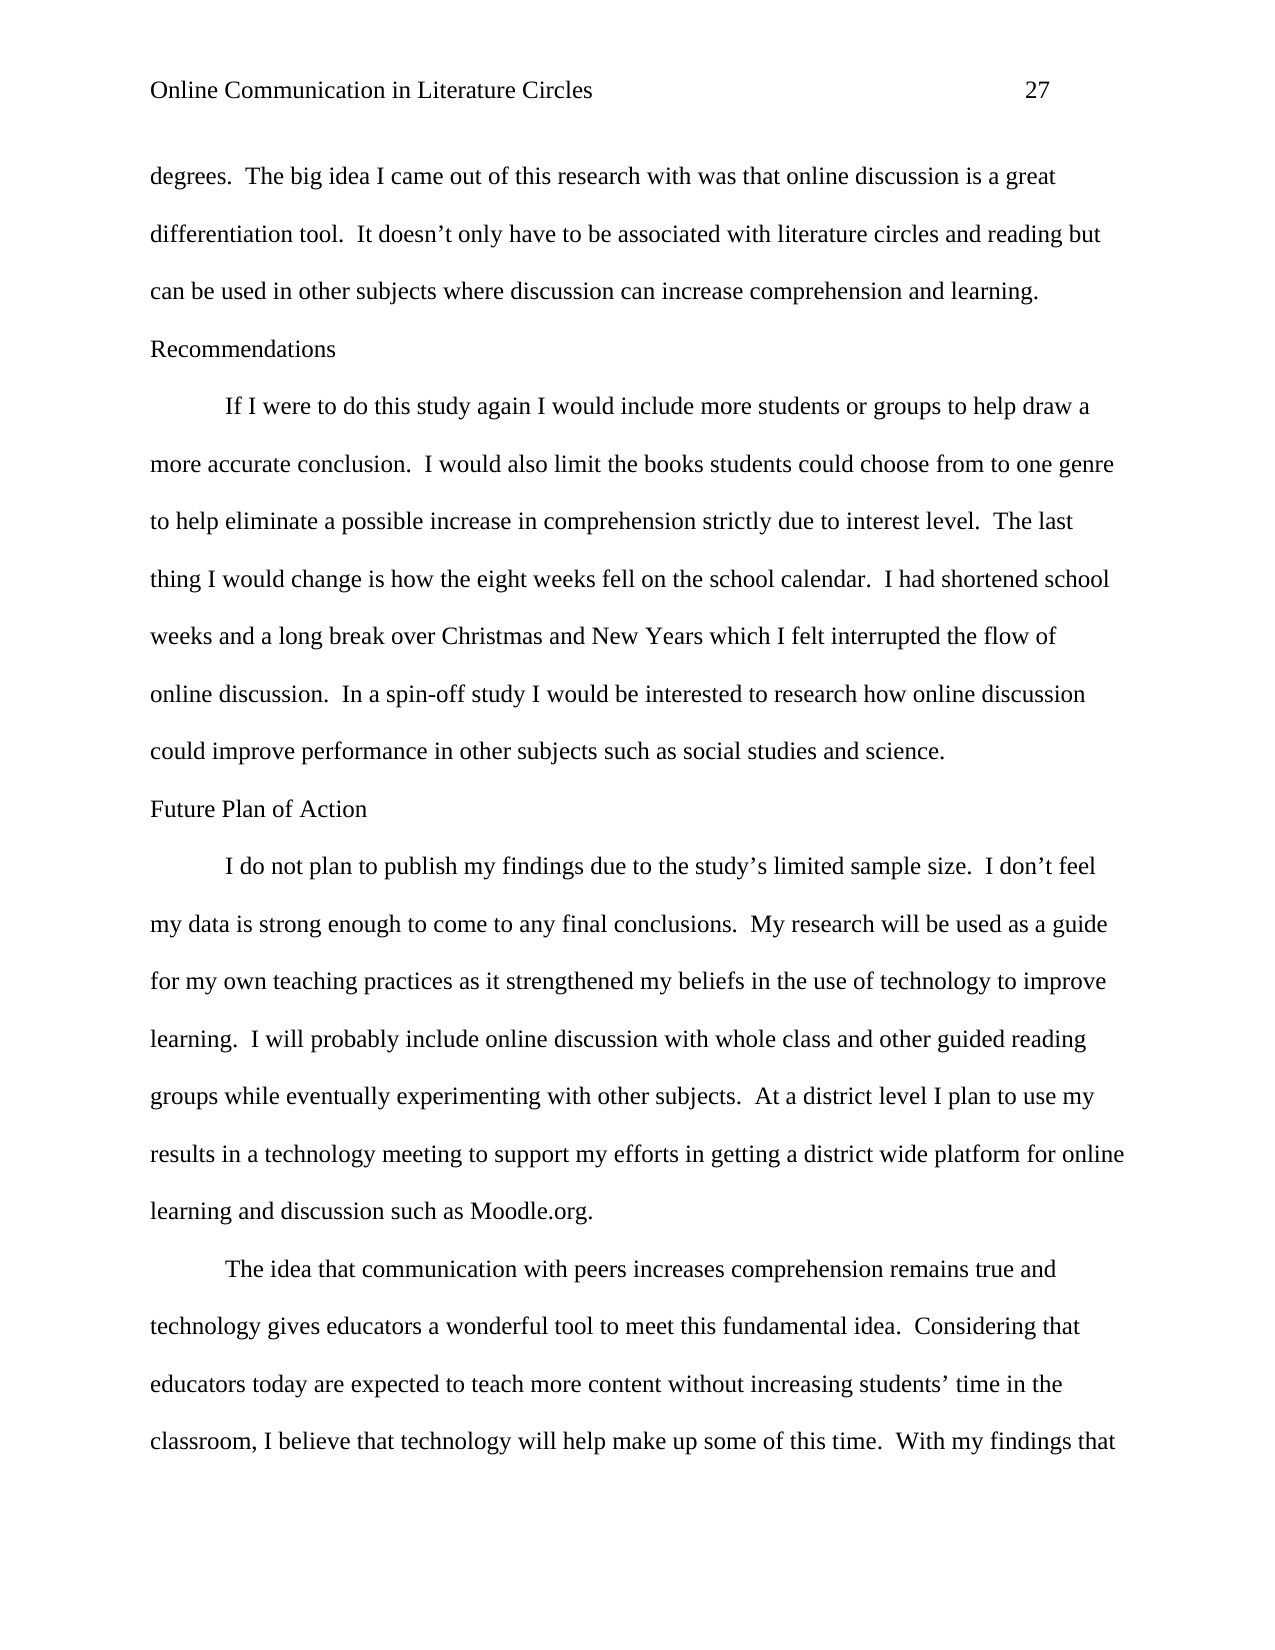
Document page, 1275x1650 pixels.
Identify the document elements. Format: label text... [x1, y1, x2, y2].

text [150, 161, 1125, 305]
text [150, 1254, 1125, 1455]
text Future Plan of Action [150, 794, 1125, 822]
text Recommendations [150, 334, 1125, 362]
text I do not plan to publish my findings due to the study’s limited sample size. I don’t feel my data is strong enough to come to any final conclusions. My research will be used as a guide for my own teaching practices as it strengthened my beliefs in the use of technology to improve learning. I will probably include online discussion with whole class and other guided reading groups while eventually experimenting with other subjects. At a district level I plan to use my results in a technology meeting to support my efforts in getting a district wide platform for online learning and discussion such as Moodle.org. [150, 851, 1125, 1225]
text If I were to do this study again I would include more students or groups to help draw a more accurate conclusion. I would also limit the books students could choose from to one genre to help eliminate a possible increase in comprehension strictly due to interest level. The last thing I would change is how the eight weeks fell on the school calendar. I had shortened school weeks and a long break over Christmas and New Years which I felt interrupted the flow of online discussion. In a spin-off study I would be interested to research how online discussion could improve performance in other subjects such as social studies and science. [150, 391, 1125, 765]
